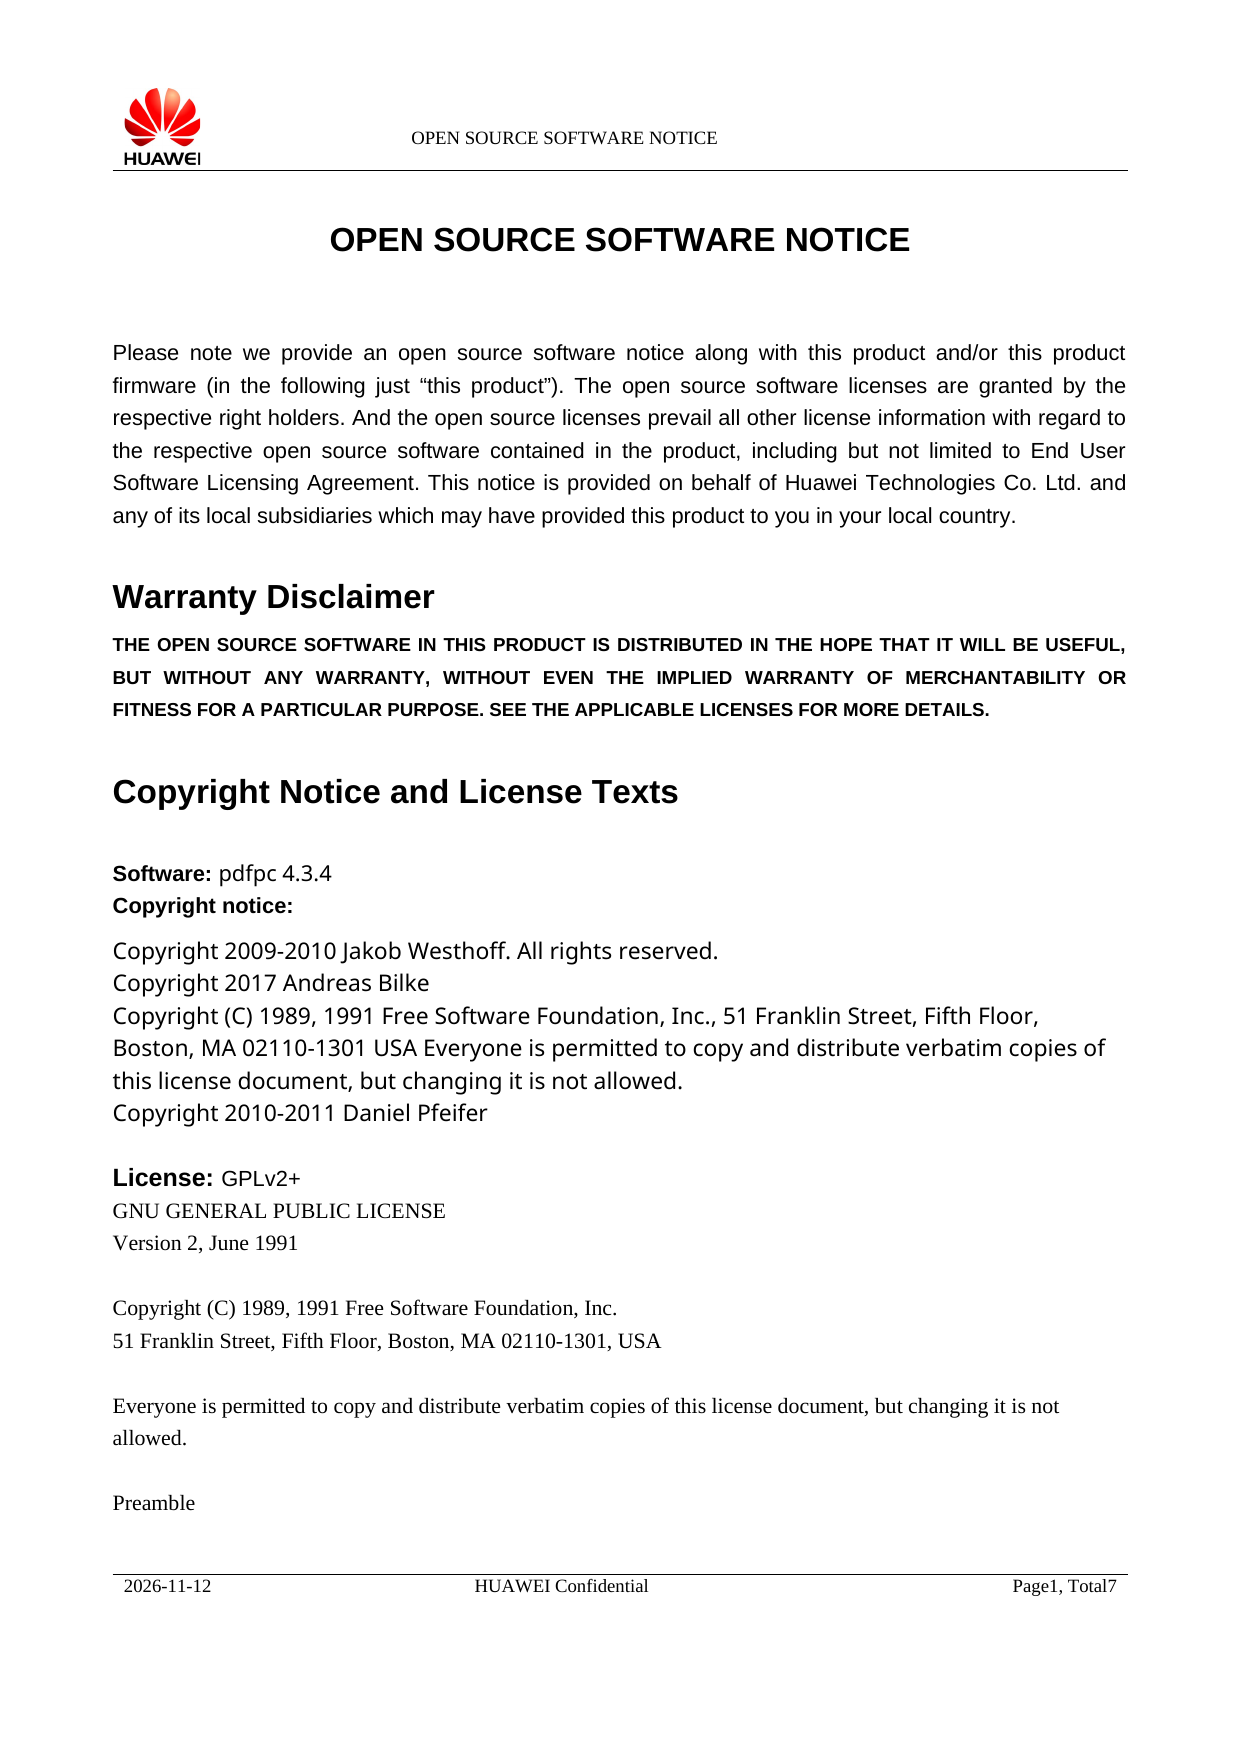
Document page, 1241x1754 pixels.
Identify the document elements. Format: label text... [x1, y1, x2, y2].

picture [124, 88, 201, 165]
text OPEN SOURCE SOFTWARE NOTICE [112, 206, 1128, 271]
text Please note we provide an open source software notice along with this product and/or this product firmware (in the following just “this product”). The open source software licenses are granted by the respective right holders. And the open source licenses prevail all other license information with regard to the respective open source software contained in the product, including but not limited to End User Software Licensing Agreement. This notice is provided on behalf of Huawei Technologies Co. Ltd. and any of its local subsidiaries which may have provided this product to you in your local country. [112, 336, 1128, 531]
text The open source software in this product is distributed in the hope that it will be useful, but WITHOUT ANY WARRANTY, without even the implied warranty of MERCHANTABILITY or FITNESS FOR A PARTICULAR PURPOSE. See the applicable licenses for more details. [112, 629, 1128, 726]
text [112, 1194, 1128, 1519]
text Warranty Disclaimer [112, 564, 1128, 629]
text License: GPLv2+ [112, 1161, 1128, 1194]
text Copyright notice: [112, 889, 1128, 921]
title Software: pdfpc 4.3.4 [112, 856, 1128, 889]
text Copyright 2009-2010 Jakob Westhoff. All rights reserved. Copyright 2017 Andreas Bilke Copyright (C) 1989, 1991 Free Software Foundation, Inc., 51 Franklin Street, Fifth Floor, Boston, MA 02110-1301 USA Everyone is permitted to copy and distribute verbatim copies of this license document, but changing it is not allowed. Copyright 2010-2011 Daniel Pfeifer [112, 934, 1128, 1161]
text Copyright Notice and License Texts [112, 759, 1128, 824]
